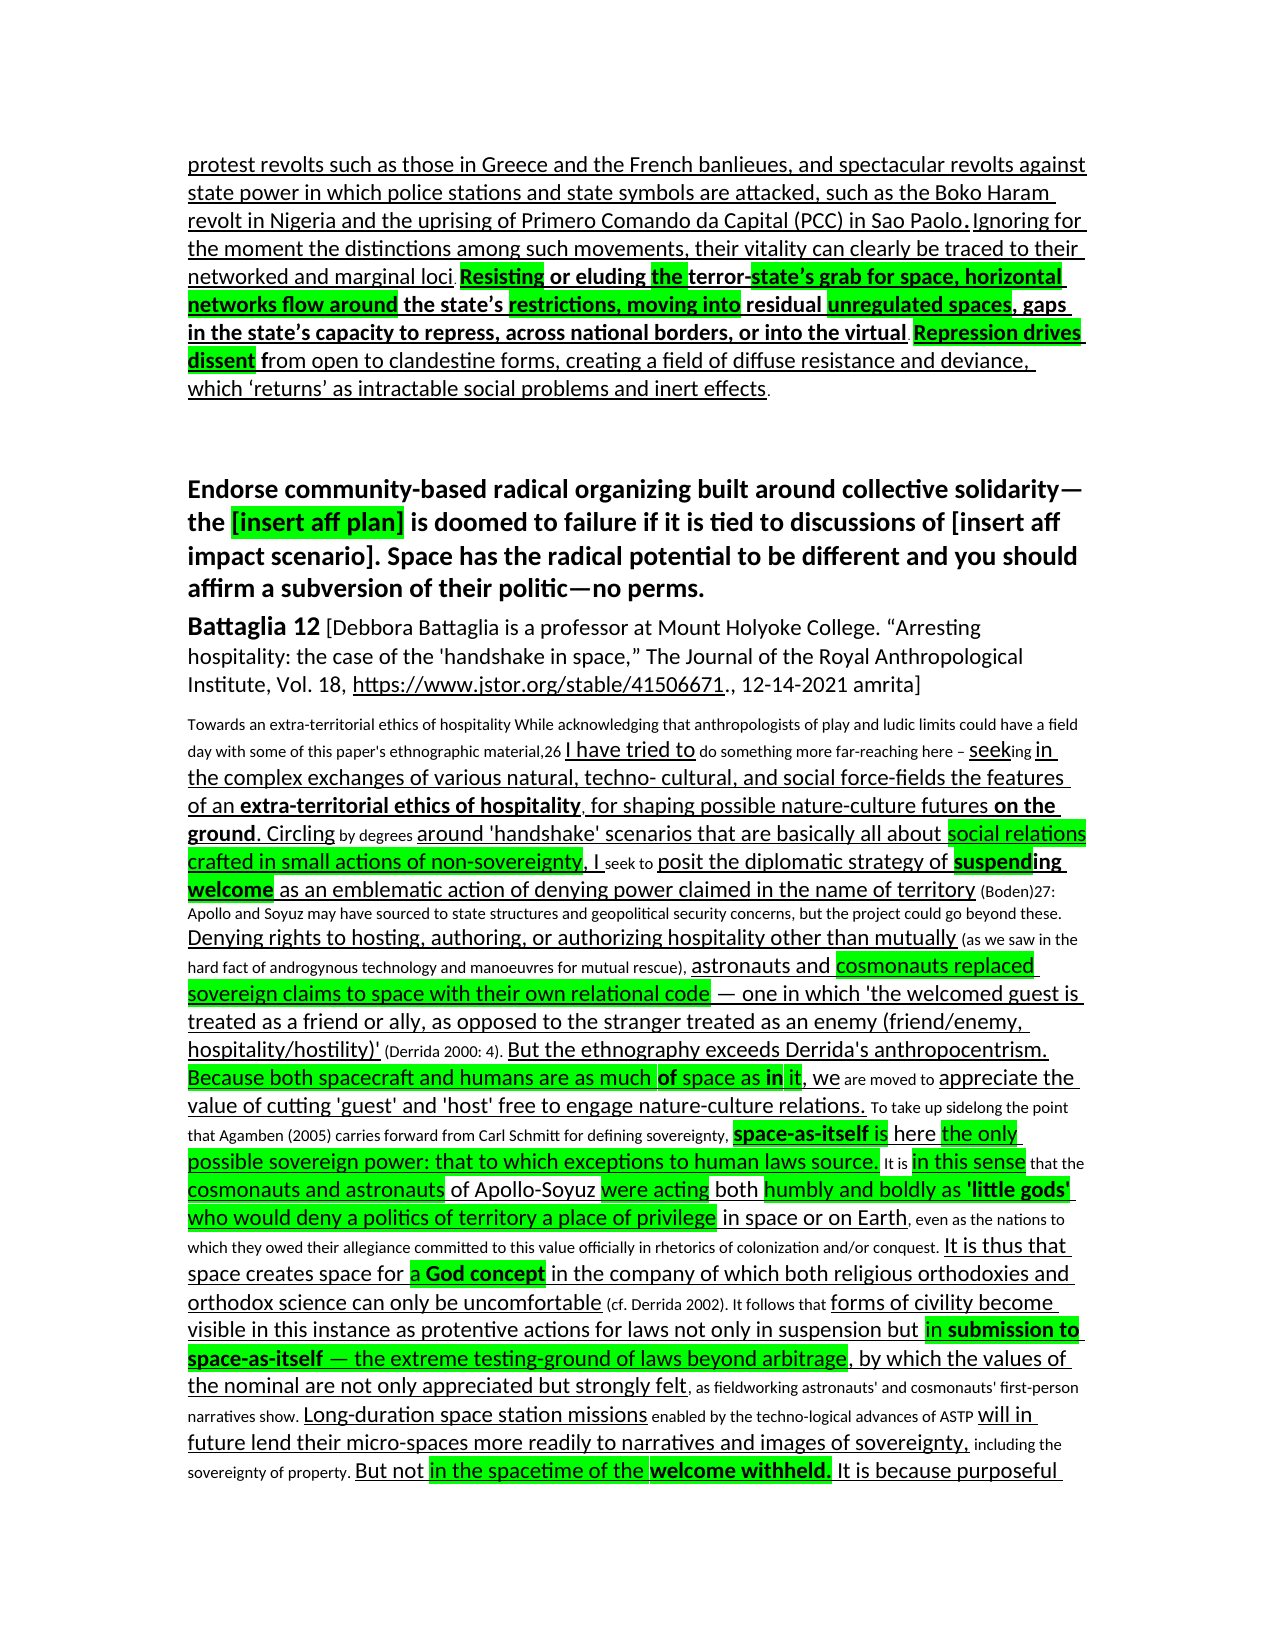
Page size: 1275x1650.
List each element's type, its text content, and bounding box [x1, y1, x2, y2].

text Endorse community-based radical organizing built around collective solidarity—the [insert aff plan] is doomed to failure if it is tied to discussions of [insert aff impact scenario]. Space has the radical potential to be different and you should affirm a subversion of their politic—no perms. [187, 473, 1087, 605]
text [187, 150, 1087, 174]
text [187, 714, 1087, 1484]
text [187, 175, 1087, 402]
text Battaglia 12 [Debbora Battaglia is a professor at Mount Holyoke College. “Arresting hospitality: the case of the 'handshake in space,” The Journal of the Royal Anthropological Institute, Vol. 18, https://www.jstor.org/stable/41506671., 12-14-2021 amrita] [187, 609, 1087, 698]
